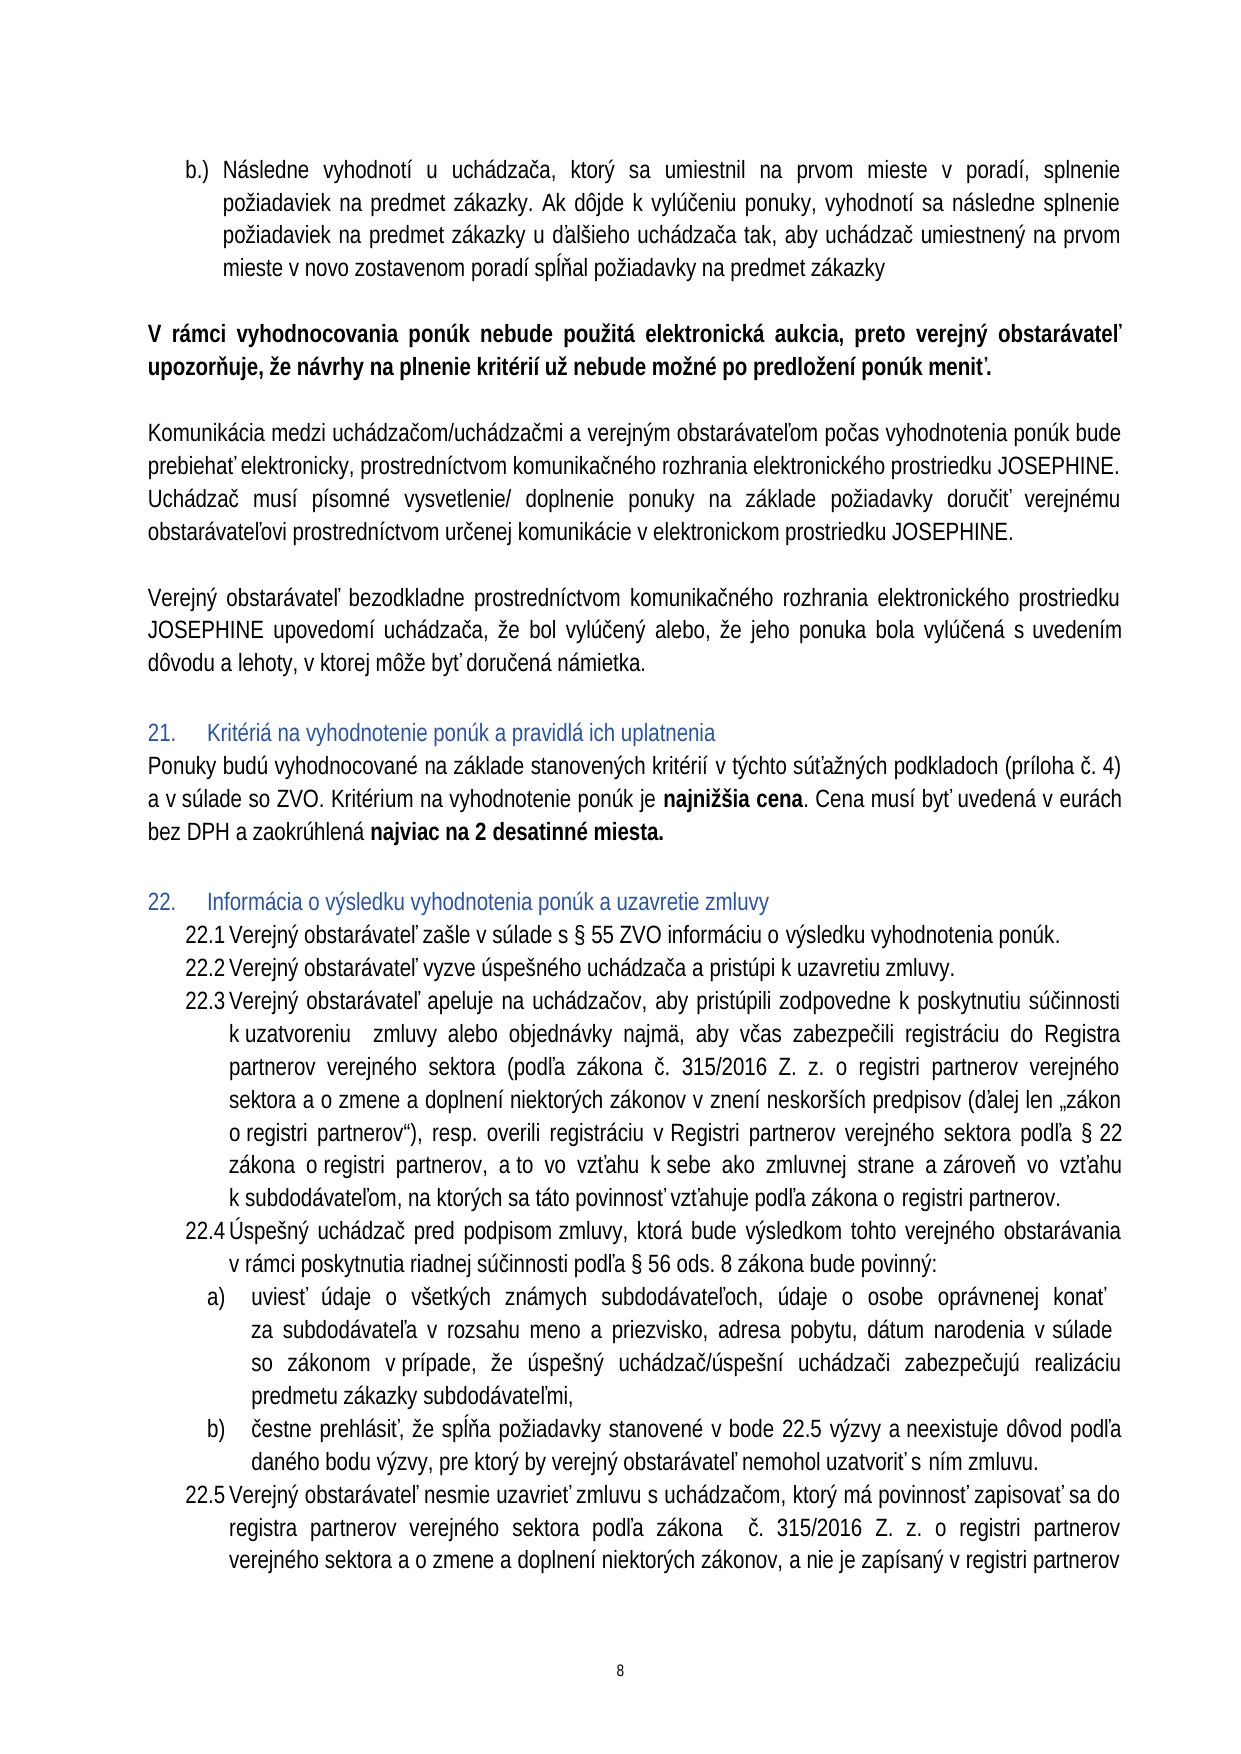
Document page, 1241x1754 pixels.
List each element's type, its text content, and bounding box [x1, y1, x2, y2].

subtitle Kritériá na vyhodnotenie ponúk a pravidlá ich uplatnenia [148, 718, 1122, 747]
list Verejný obstarávateľ bezodkladne prostredníctvom komunikačného rozhrania elektronického prostriedku JOSEPHINE upovedomí uchádzača, že bol vylúčený alebo, že jeho ponuka bola vylúčená s uvedením dôvodu a lehoty, v ktorej môže byť doručená námietka. [148, 583, 1122, 677]
text V rámci vyhodnocovania ponúk nebude použitá elektronická aukcia, preto verejný obstarávateľ upozorňuje, že návrhy na plnenie kritérií už nebude možné po predložení ponúk meniť. [148, 319, 1122, 381]
list čestne prehlásiť, že spĺňa požiadavky stanovené v bode 22.5 výzvy a neexistuje dôvod podľa daného bodu výzvy, pre ktorý by verejný obstarávateľ nemohol uzatvoriť s ním zmluvu. [207, 1414, 1122, 1475]
list Verejný obstarávateľ apeluje na uchádzačov, aby pristúpili zodpovedne k poskytnutiu súčinnosti k uzatvoreniu zmluvy alebo objednávky najmä, aby včas zabezpečili registráciu do Registra partnerov verejného sektora (podľa zákona č. 315/2016 Z. z. o registri partnerov verejného sektora a o zmene a doplnení niektorých zákonov v znení neskorších predpisov (ďalej len „zákon o registri partnerov“), resp. overili registráciu v Registri partnerov verejného sektora podľa § 22 zákona o registri partnerov, a to vo vzťahu k sebe ako zmluvnej strane a zároveň vo vzťahu k subdodávateľom, na ktorých sa táto povinnosť vzťahuje podľa zákona o registri partnerov. [185, 986, 1122, 1212]
list uviesť údaje o všetkých známych subdodávateľoch, údaje o osobe oprávnenej konať za subdodávateľa v rozsahu meno a priezvisko, adresa pobytu, dátum narodenia v súlade so zákonom v prípade, že úspešný uchádzač/úspešní uchádzači zabezpečujú realizáciu predmetu zákazky subdodávateľmi, [207, 1282, 1122, 1409]
list Následne vyhodnotí u uchádzača, ktorý sa umiestnil na prvom mieste v poradí, splnenie požiadaviek na predmet zákazky. Ak dôjde k vylúčeniu ponuky, vyhodnotí sa následne splnenie požiadaviek na predmet zákazky u ďalšieho uchádzača tak, aby uchádzač umiestnený na prvom mieste v novo zostavenom poradí spĺňal požiadavky na predmet zákazky [185, 155, 1122, 282]
list Verejný obstarávateľ zašle v súlade s § 55 ZVO informáciu o výsledku vyhodnotenia ponúk. [185, 920, 1122, 949]
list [185, 1480, 1122, 1574]
subtitle Informácia o výsledku vyhodnotenia ponúk a uzavretie zmluvy [148, 887, 1122, 916]
list Úspešný uchádzač pred podpisom zmluvy, ktorá bude výsledkom tohto verejného obstarávania v rámci poskytnutia riadnej súčinnosti podľa § 56 ods. 8 zákona bude povinný: [185, 1216, 1122, 1278]
list Komunikácia medzi uchádzačom/uchádzačmi a verejným obstarávateľom počas vyhodnotenia ponúk bude prebiehať elektronicky, prostredníctvom komunikačného rozhrania elektronického prostriedku JOSEPHINE. Uchádzač musí písomné vysvetlenie/ doplnenie ponuky na základe požiadavky doručiť verejnému obstarávateľovi prostredníctvom určenej komunikácie v elektronickom prostriedku JOSEPHINE. [148, 418, 1122, 545]
text Ponuky budú vyhodnocované na základe stanovených kritérií v týchto súťažných podkladoch (príloha č. 4) a v súlade so ZVO. Kritérium na vyhodnotenie ponúk je najnižšia cena. Cena musí byť uvedená v eurách bez DPH a zaokrúhlená najviac na 2 desatinné miesta. [148, 751, 1122, 846]
list Verejný obstarávateľ vyzve úspešného uchádzača a pristúpi k uzavretiu zmluvy. [185, 953, 1122, 982]
